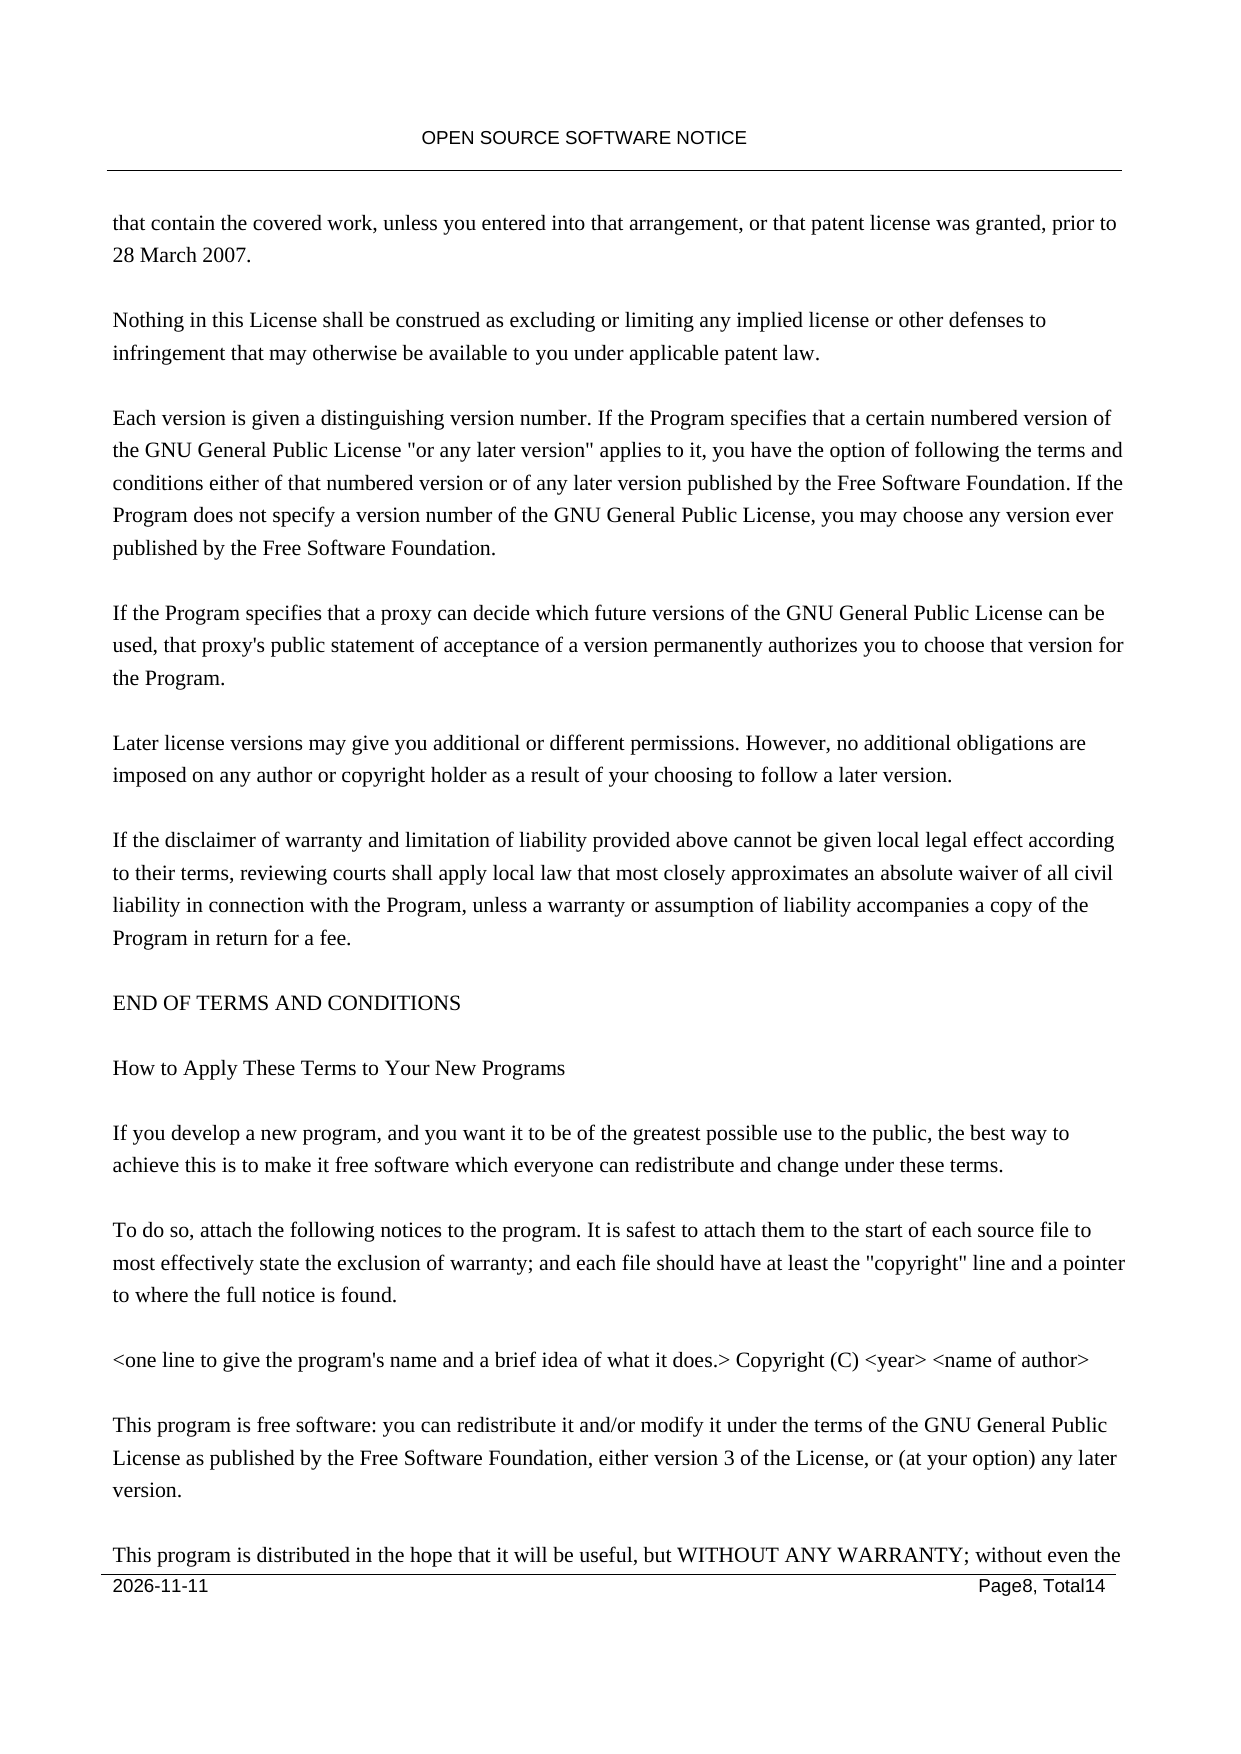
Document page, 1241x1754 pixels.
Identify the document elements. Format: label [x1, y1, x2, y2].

text [112, 206, 1128, 1571]
